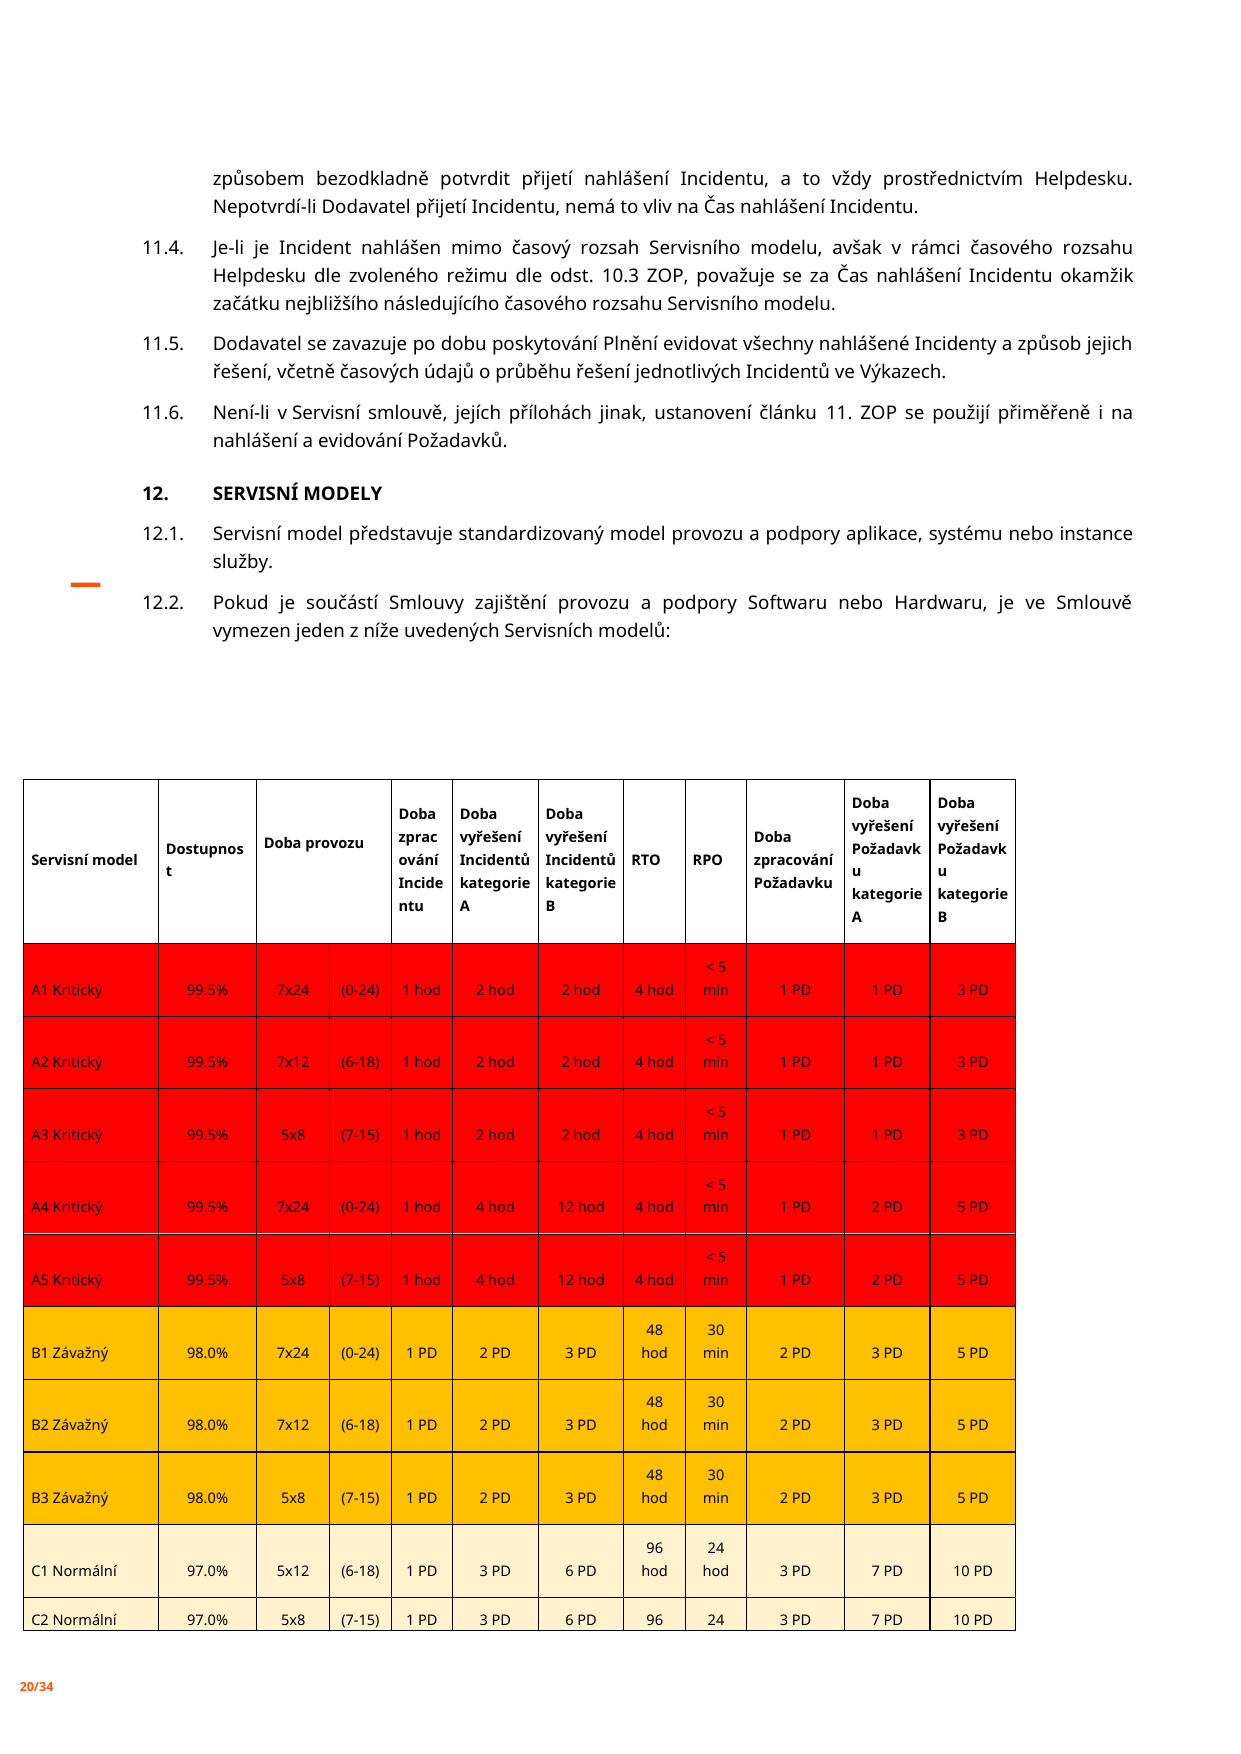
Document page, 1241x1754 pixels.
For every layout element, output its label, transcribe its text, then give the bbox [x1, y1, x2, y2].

table_header RTO [624, 780, 685, 943]
table_cell < 5 min [686, 944, 746, 1016]
table_cell 48 hod [624, 1453, 685, 1524]
table_cell 5x8 [257, 1089, 329, 1161]
table_cell 30 min [686, 1307, 746, 1379]
table_cell 1 hod [392, 1235, 452, 1306]
table_cell 4 hod [624, 944, 685, 1016]
table_cell (7-15) [330, 1089, 391, 1161]
table_cell 12 hod [539, 1162, 623, 1233]
table_cell 1 PD [747, 1162, 844, 1233]
table_cell 3 PD [747, 1598, 844, 1630]
table_cell 2 hod [453, 1017, 538, 1088]
table_cell A3 Kritický [24, 1089, 158, 1161]
table_header Doba vyřešení Požadavku kategorie B [931, 780, 1015, 943]
table_cell 3 PD [747, 1525, 844, 1597]
table_cell 2 hod [539, 1089, 623, 1161]
table_cell B2 Závažný [24, 1380, 158, 1451]
table_cell 2 PD [453, 1453, 538, 1524]
table_cell 97.0% [159, 1525, 256, 1597]
table_cell 10 PD [931, 1598, 1015, 1630]
table_cell 5x8 [257, 1598, 329, 1630]
text Dodavatel se zavazuje po dobu poskytování Plnění evidovat všechny nahlášené Incidenty a způsob jejich řešení, včetně časových údajů o průběhu řešení jednotlivých Incidentů ve Výkazech. [142, 331, 1134, 384]
table_cell 97.0% [159, 1598, 256, 1630]
table_cell 7x12 [257, 1017, 329, 1088]
table_cell 10 PD [931, 1525, 1015, 1597]
table_cell 1 PD [845, 944, 929, 1016]
table_cell < 5 min [686, 1235, 746, 1306]
text Pokud je součástí Smlouvy zajištění provozu a podpory Softwaru nebo Hardwaru, je ve Smlouvě vymezen jeden z níže uvedených Servisních modelů: [142, 589, 1134, 643]
table_cell 3 PD [845, 1307, 929, 1379]
table_cell (0-24) [330, 1162, 391, 1233]
table_cell 3 PD [539, 1307, 623, 1379]
table_cell 2 hod [453, 944, 538, 1016]
table_cell 7 PD [845, 1598, 929, 1630]
table_cell 1 PD [392, 1380, 452, 1451]
table_cell 3 PD [539, 1453, 623, 1524]
table_header RPO [686, 780, 746, 943]
table_cell 96 hod [624, 1525, 685, 1597]
table_cell (7-15) [330, 1235, 391, 1306]
table_cell 99.5% [159, 1017, 256, 1088]
table_cell 2 PD [845, 1162, 929, 1233]
table_cell 1 hod [392, 1089, 452, 1161]
table_header Doba provozu [257, 780, 391, 943]
table_cell (0-24) [330, 1307, 391, 1379]
table_cell < 5 min [686, 1017, 746, 1088]
table_cell 1 PD [747, 1017, 844, 1088]
table_cell < 5 min [686, 1089, 746, 1161]
table_cell 48 hod [624, 1307, 685, 1379]
table_header Doba zpracování Požadavku [747, 780, 844, 943]
table_cell 99.5% [159, 1162, 256, 1233]
table_cell A1 Kritický [24, 944, 158, 1016]
table_cell 1 PD [747, 944, 844, 1016]
table_cell 2 hod [539, 1017, 623, 1088]
table_header Doba vyřešení Požadavku kategorie A [845, 780, 929, 943]
table_cell 1 PD [747, 1235, 844, 1306]
table_cell < 5 min [686, 1162, 746, 1233]
table_cell 1 PD [392, 1525, 452, 1597]
table_cell 7x12 [257, 1380, 329, 1451]
table_cell 6 PD [539, 1598, 623, 1630]
table_cell 4 hod [624, 1089, 685, 1161]
table_cell 6 PD [539, 1525, 623, 1597]
table_cell 2 hod [453, 1089, 538, 1161]
table_cell 3 PD [931, 1017, 1015, 1088]
table_cell 1 PD [845, 1017, 929, 1088]
table_cell 3 PD [931, 944, 1015, 1016]
table_cell 3 PD [453, 1525, 538, 1597]
table_header Doba zpracování Incidentu [392, 780, 452, 943]
table_header Doba vyřešení Incidentů kategorie B [539, 780, 623, 943]
table_cell 7x24 [257, 944, 329, 1016]
table_cell 3 PD [931, 1089, 1015, 1161]
table_cell 1 PD [392, 1598, 452, 1630]
text Servisní model představuje standardizovaný model provozu a podpory aplikace, systému nebo instance služby. [142, 521, 1134, 574]
table_cell 5 PD [931, 1162, 1015, 1233]
table_cell A5 Kritický [24, 1235, 158, 1306]
table_cell 48 hod [624, 1380, 685, 1451]
table_cell 3 PD [539, 1380, 623, 1451]
table_cell (7-15) [330, 1598, 391, 1630]
table_cell 5 PD [931, 1453, 1015, 1524]
table_cell A4 Kritický [24, 1162, 158, 1233]
table_cell 1 hod [392, 944, 452, 1016]
table_cell 30 min [686, 1380, 746, 1451]
table_cell 24 hod [686, 1525, 746, 1597]
table_cell 2 hod [539, 944, 623, 1016]
table_cell 24 hod [686, 1598, 746, 1630]
table_cell 4 hod [624, 1017, 685, 1088]
table_cell C1 Normální [24, 1525, 158, 1597]
table_cell 3 PD [845, 1453, 929, 1524]
table_cell 99.5% [159, 944, 256, 1016]
text Není-li v Servisní smlouvě, jejích přílohách jinak, ustanovení článku 11. ZOP se použijí přiměřeně i na nahlášení a evidování Požadavků. [142, 399, 1134, 453]
table_cell A2 Kritický [24, 1017, 158, 1088]
table_cell (6-18) [330, 1017, 391, 1088]
table_cell 5 PD [931, 1307, 1015, 1379]
table_cell 5x8 [257, 1453, 329, 1524]
table_cell 7x24 [257, 1162, 329, 1233]
table_cell 3 PD [453, 1598, 538, 1630]
table_header Dostupnost [159, 780, 256, 943]
table_cell 30 min [686, 1453, 746, 1524]
table_cell 2 PD [453, 1307, 538, 1379]
table_cell 2 PD [747, 1453, 844, 1524]
table_cell 96 hod [624, 1598, 685, 1630]
table_header Servisní model [24, 780, 158, 943]
table_cell 1 hod [392, 1017, 452, 1088]
table_cell 5 PD [931, 1380, 1015, 1451]
table_cell 2 PD [845, 1235, 929, 1306]
table_cell 5 PD [931, 1235, 1015, 1306]
table_cell 99.5% [159, 1235, 256, 1306]
table_cell 3 PD [845, 1380, 929, 1451]
table_cell 5x12 [257, 1525, 329, 1597]
table_cell 12 hod [539, 1235, 623, 1306]
table_cell 1 PD [845, 1089, 929, 1161]
table_cell 1 PD [392, 1453, 452, 1524]
table_cell 7 PD [845, 1525, 929, 1597]
table_cell 4 hod [453, 1235, 538, 1306]
table_cell (7-15) [330, 1453, 391, 1524]
table_cell (6-18) [330, 1525, 391, 1597]
table_cell (0-24) [330, 944, 391, 1016]
table_cell 7x24 [257, 1307, 329, 1379]
table_cell 1 hod [392, 1162, 452, 1233]
table_cell 1 PD [392, 1307, 452, 1379]
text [142, 165, 1134, 219]
table_cell 98.0% [159, 1453, 256, 1524]
table_cell 2 PD [747, 1380, 844, 1451]
table_cell 2 PD [453, 1380, 538, 1451]
text Je-li je Incident nahlášen mimo časový rozsah Servisního modelu, avšak v rámci časového rozsahu Helpdesku dle zvoleného režimu dle odst. 10.3 ZOP, považuje se za Čas nahlášení Incidentu okamžik začátku nejbližšího následujícího časového rozsahu Servisního modelu. [142, 234, 1134, 316]
table_cell 4 hod [624, 1162, 685, 1233]
table_cell 98.0% [159, 1380, 256, 1451]
table_cell 99.5% [159, 1089, 256, 1161]
table_cell B1 Závažný [24, 1307, 158, 1379]
table_cell (6-18) [330, 1380, 391, 1451]
table_cell 4 hod [624, 1235, 685, 1306]
table_cell 4 hod [453, 1162, 538, 1233]
table_header Doba vyřešení Incidentů kategorie A [453, 780, 538, 943]
text SERVISNí modely [142, 480, 1134, 506]
table_cell 2 PD [747, 1307, 844, 1379]
table_cell B3 Závažný [24, 1453, 158, 1524]
table_cell 98.0% [159, 1307, 256, 1379]
table_cell 1 PD [747, 1089, 844, 1161]
table_cell C2 Normální [24, 1598, 158, 1630]
table_cell 5x8 [257, 1235, 329, 1306]
